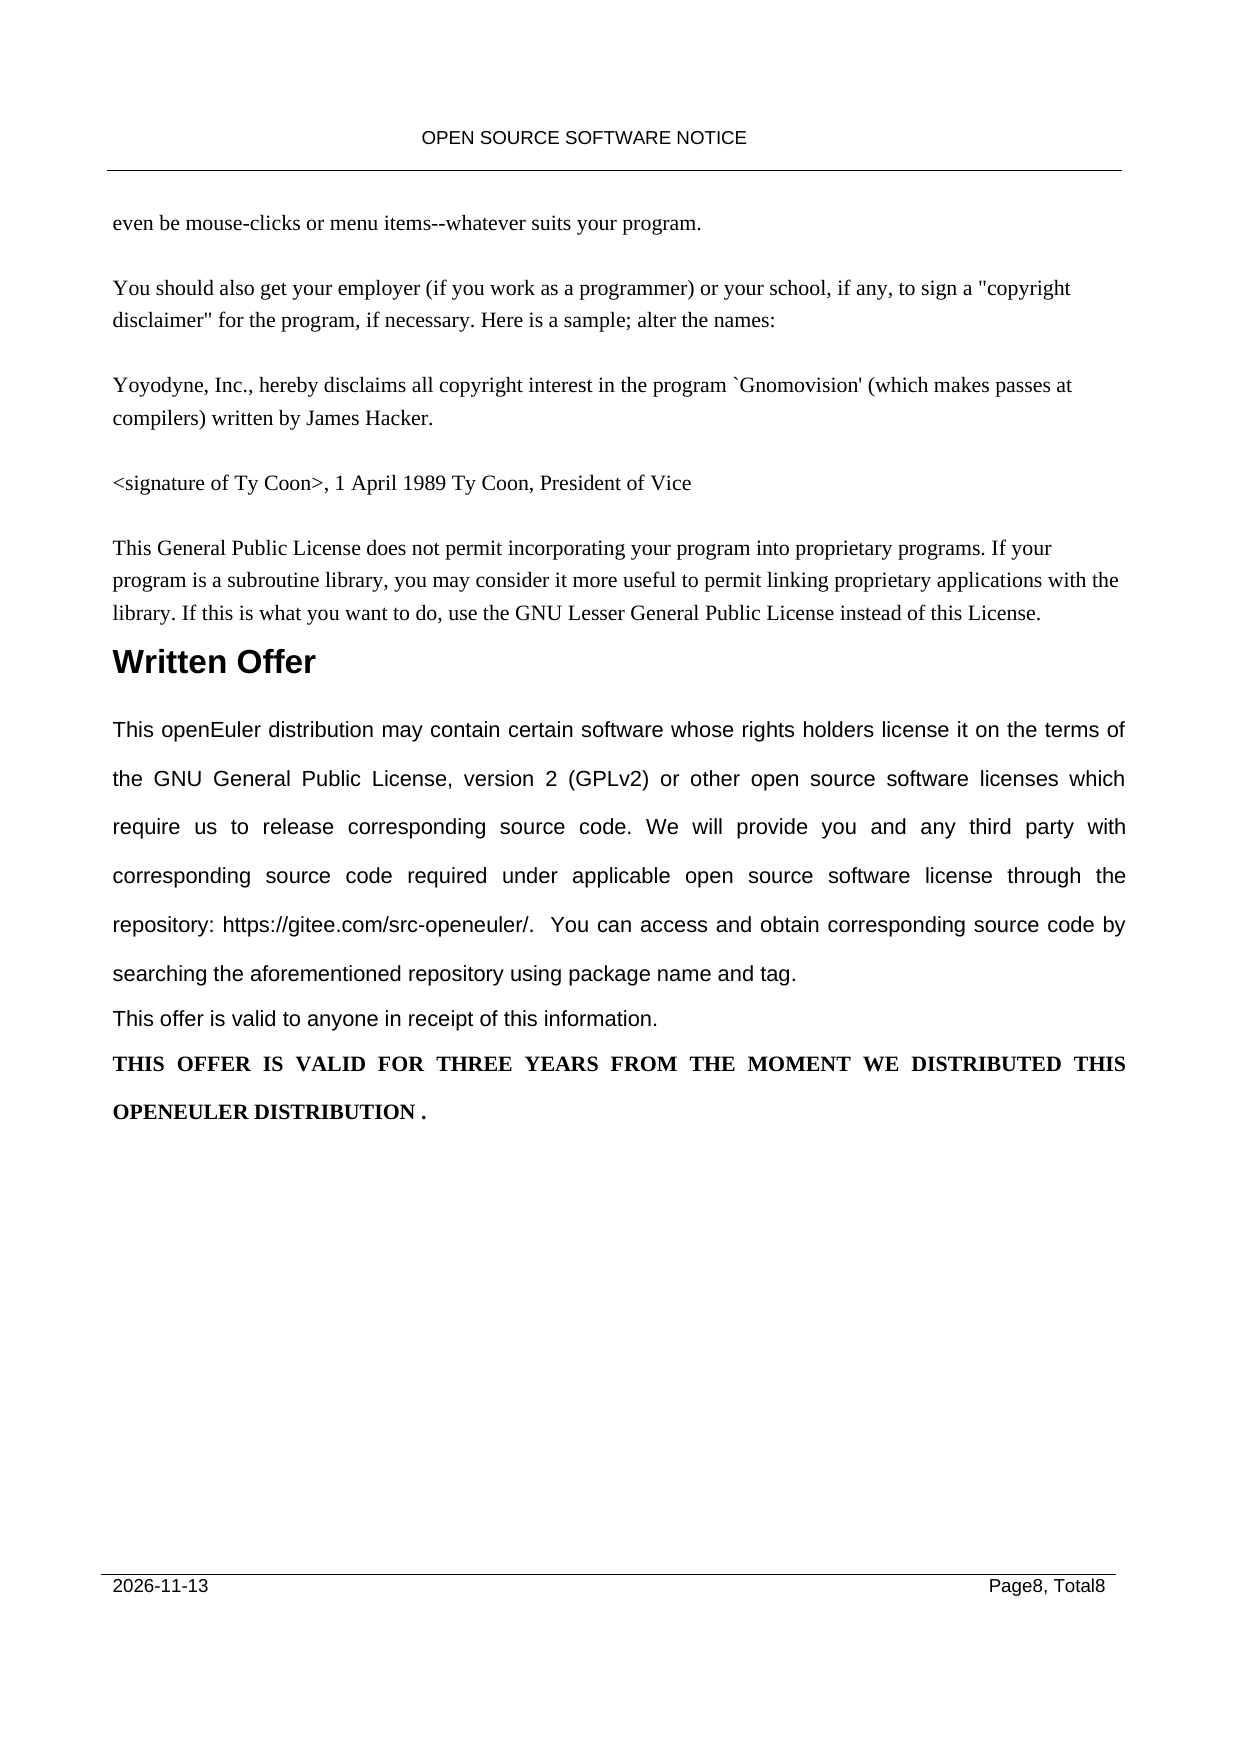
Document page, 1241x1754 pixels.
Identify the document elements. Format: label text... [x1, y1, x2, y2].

text THIS OFFER IS VALID FOR THREE YEARS FROM THE MOMENT WE DISTRIBUTED THIS OPENEULER DISTRIBUTION . [112, 1047, 1128, 1128]
text This offer is valid to anyone in receipt of this information. [112, 1002, 1128, 1034]
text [112, 206, 1128, 629]
text Written Offer [112, 629, 1128, 694]
text This openEuler distribution may contain certain software whose rights holders license it on the terms of the GNU General Public License, version 2 (GPLv2) or other open source software licenses which require us to release corresponding source code. We will provide you and any third party with corresponding source code required under applicable open source software license through the repository: https://gitee.com/src-openeuler/. You can access and obtain corresponding source code by searching the aforementioned repository using package name and tag. [112, 713, 1128, 989]
